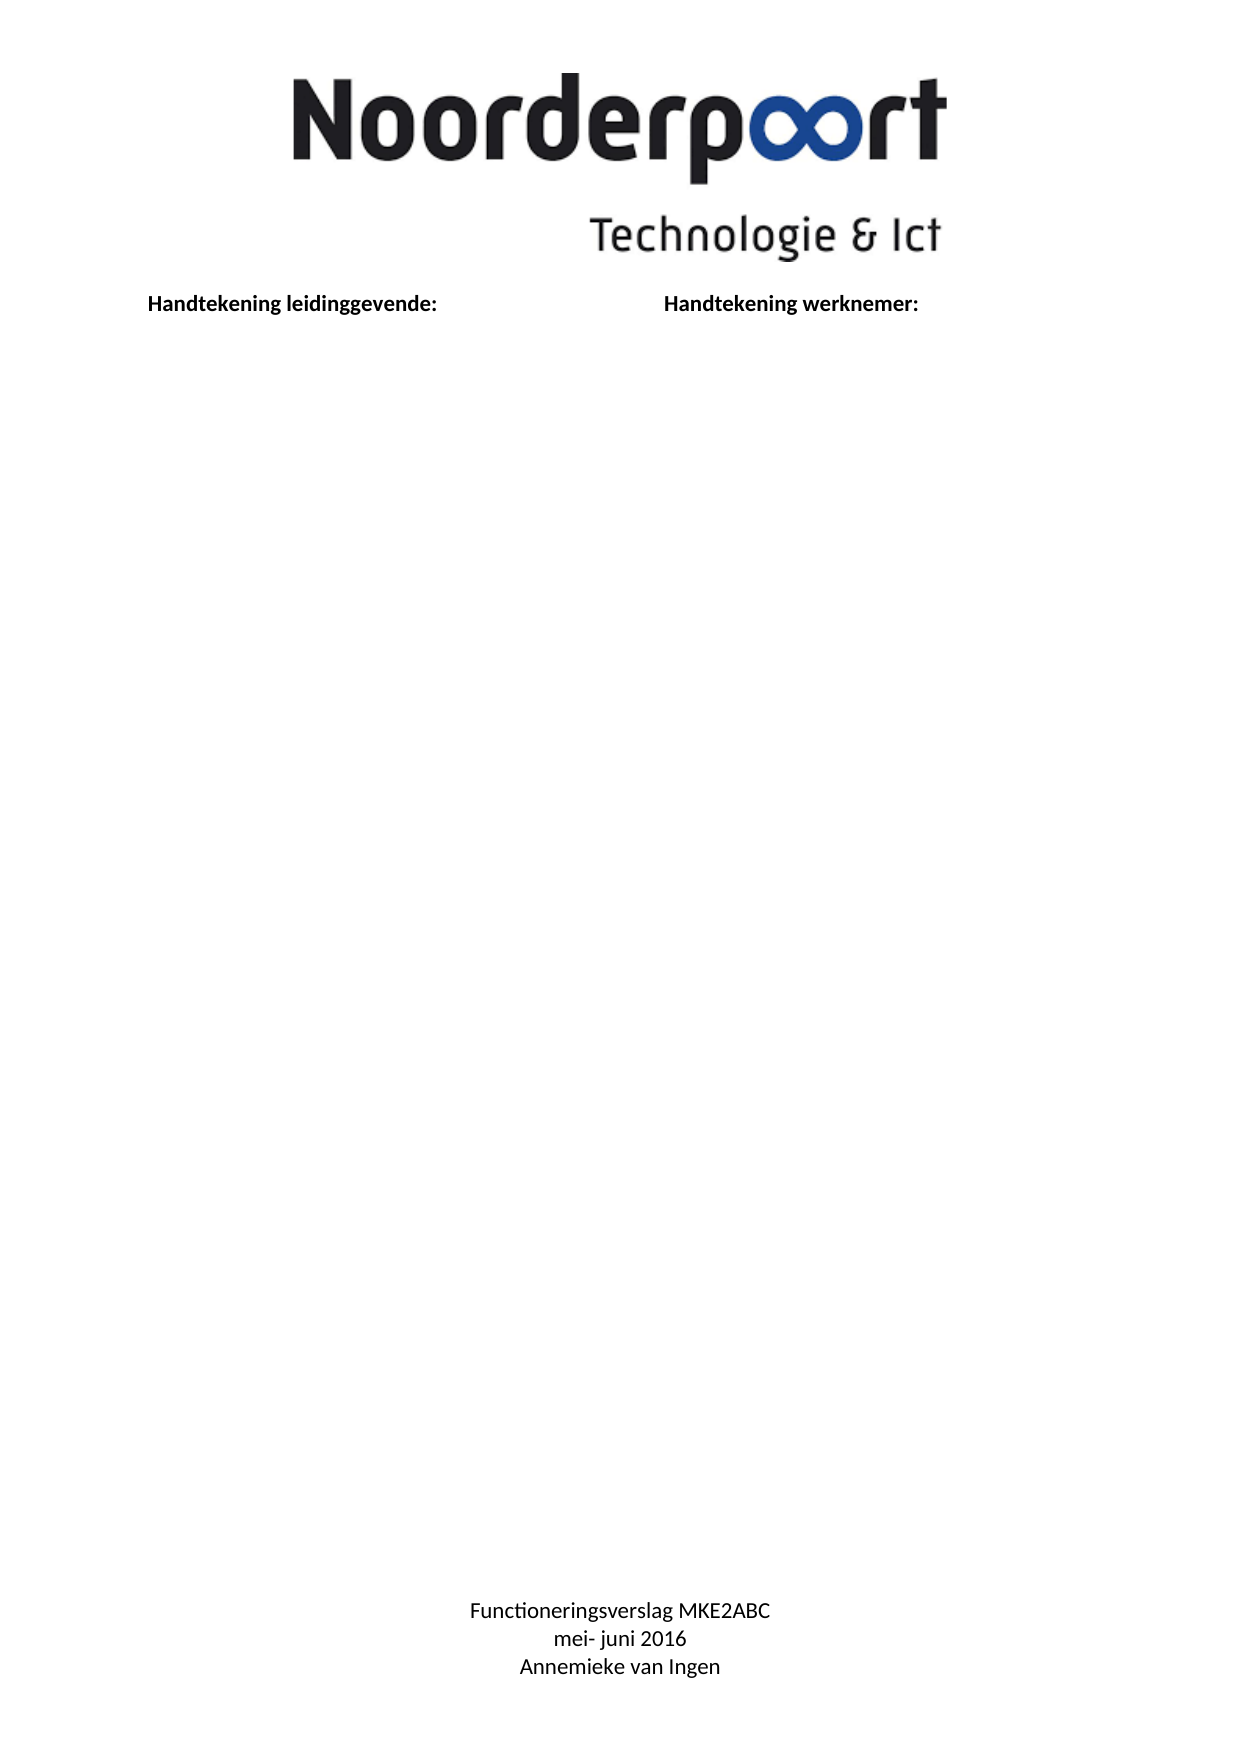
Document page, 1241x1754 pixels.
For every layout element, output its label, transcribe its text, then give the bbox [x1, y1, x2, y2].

picture [293, 73, 947, 262]
text Handtekening leidinggevende: Handtekening werknemer: [148, 289, 1093, 317]
